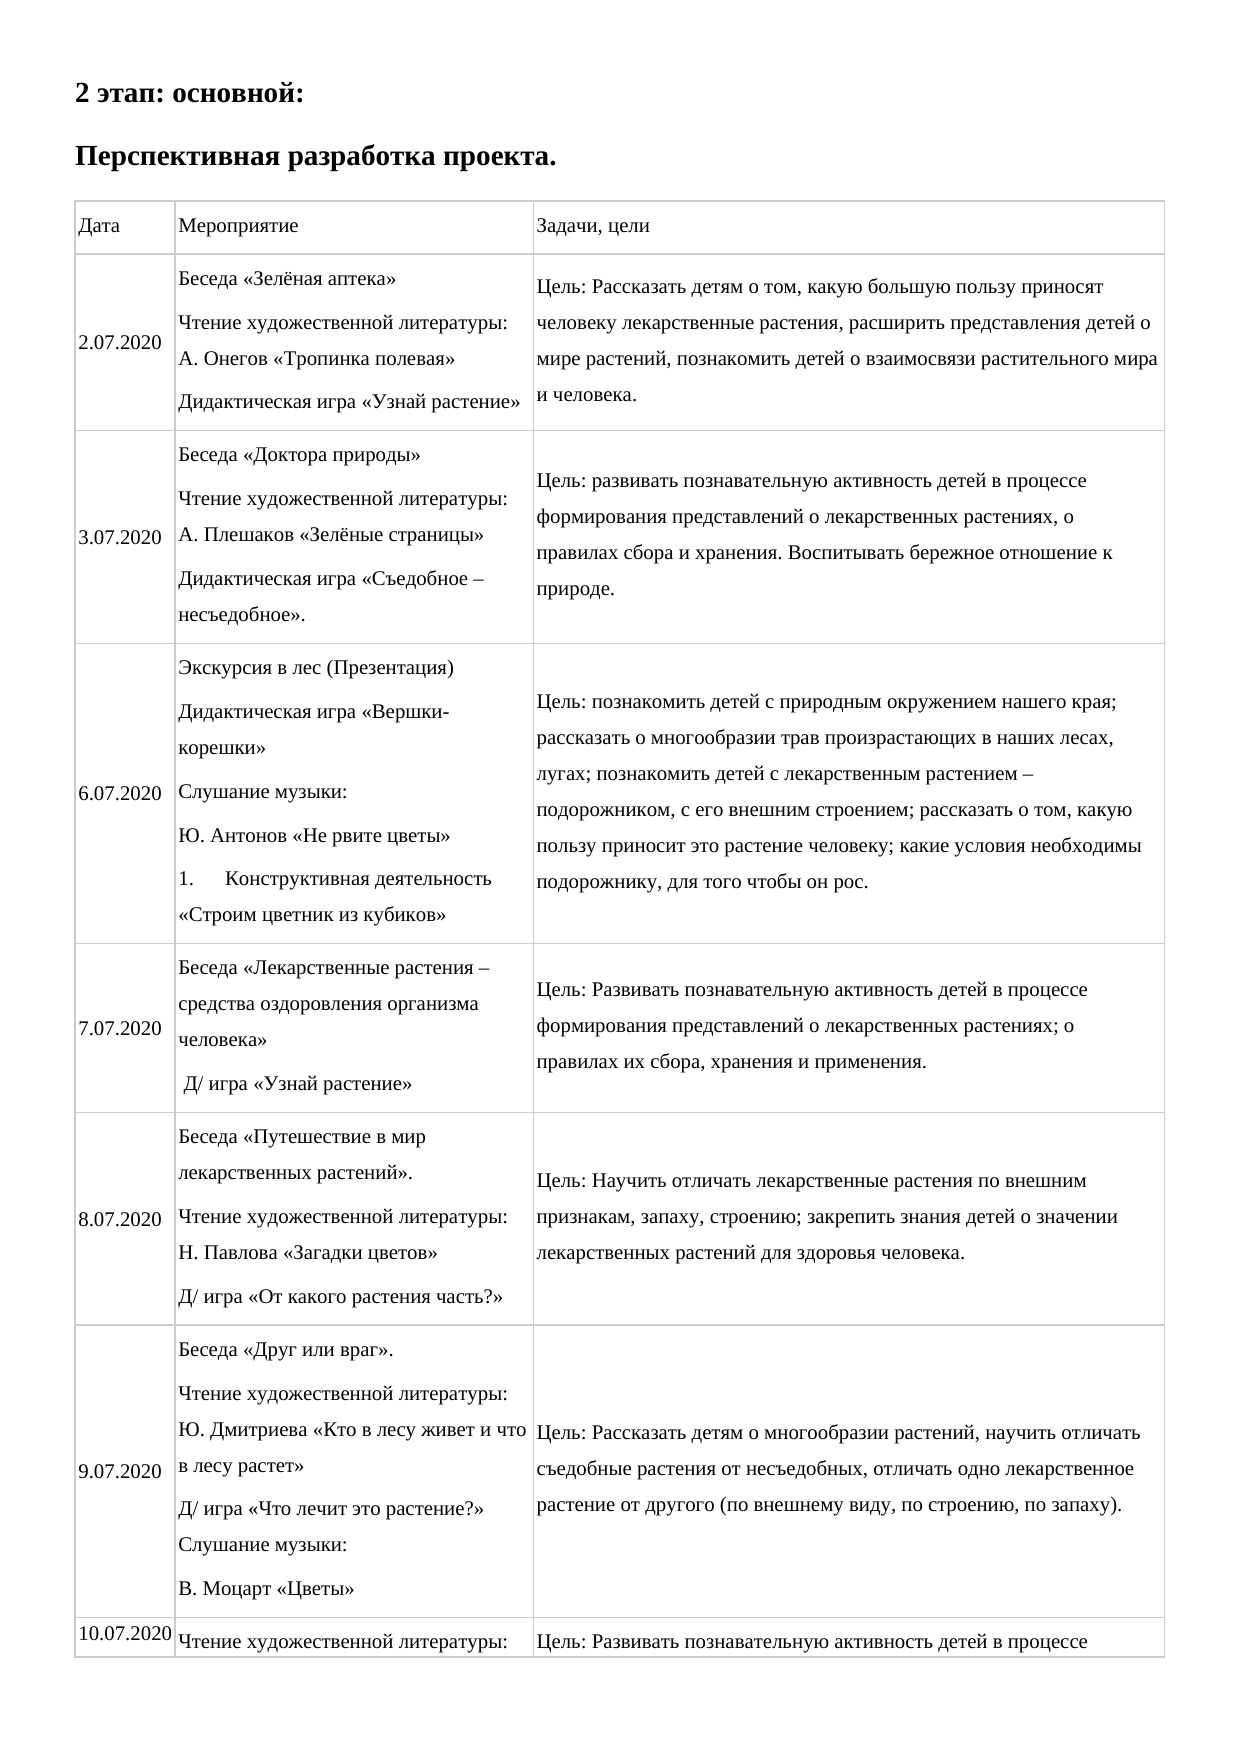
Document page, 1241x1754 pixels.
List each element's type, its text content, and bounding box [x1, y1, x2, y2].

text 2 этап: основной: [75, 75, 1165, 108]
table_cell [176, 1618, 533, 1656]
table_cell Цель: развивать познавательную активность детей в процессе формирования представлений о лекарственных растениях, о правилах сбора и хранения. Воспитывать бережное отношение к природе. [534, 431, 1164, 642]
table_cell 7.07.2020 [76, 944, 174, 1111]
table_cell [534, 1618, 1164, 1656]
table_header Задачи, цели [534, 202, 1164, 253]
table_cell Экскурсия в лес (Презентация) Дидактическая игра «Вершки-корешки» Слушание музыки: Ю. Антонов «Не рвите цветы» 1. Конструктивная деятельность «Строим цветник из кубиков» [176, 644, 533, 943]
table_header Мероприятие [176, 202, 533, 253]
table_cell Беседа «Путешествие в мир лекарственных растений». Чтение художественной литературы: Н. Павлова «Загадки цветов» Д/ игра «От какого растения часть?» [176, 1113, 533, 1324]
table_cell Беседа «Зелёная аптека» Чтение художественной литературы: А. Онегов «Тропинка полевая» Дидактическая игра «Узнай растение» [176, 255, 533, 430]
table_cell Цель: Научить отличать лекарственные растения по внешним признакам, запаху, строению; закрепить знания детей о значении лекарственных растений для здоровья человека. [534, 1113, 1164, 1324]
table_cell Беседа «Друг или враг». Чтение художественной литературы: Ю. Дмитриева «Кто в лесу живет и что в лесу растет» Д/ игра «Что лечит это растение?» Слушание музыки: В. Моцарт «Цветы» [176, 1326, 533, 1617]
table_cell 8.07.2020 [76, 1113, 174, 1324]
table_cell 3.07.2020 [76, 431, 174, 642]
text Перспективная разработка проекта. [75, 138, 1165, 171]
table_cell Цель: познакомить детей с природным окружением нашего края; рассказать о многообразии трав произрастающих в наших лесах, лугах; познакомить детей с лекарственным растением – подорожником, с его внешним строением; рассказать о том, какую пользу приносит это растение человеку; какие условия необходимы подорожнику, для того чтобы он рос. [534, 644, 1164, 943]
table_cell Цель: Рассказать детям о многообразии растений, научить отличать съедобные растения от несъедобных, отличать одно лекарственное растение от другого (по внешнему виду, по строению, по запаху). [534, 1326, 1164, 1617]
table_cell 6.07.2020 [76, 644, 174, 943]
table_cell Цель: Рассказать детям о том, какую большую пользу приносят человеку лекарственные растения, расширить представления детей о мире растений, познакомить детей о взаимосвязи растительного мира и человека. [534, 255, 1164, 430]
table_cell 10.07.2020 [76, 1618, 174, 1656]
table_cell 9.07.2020 [76, 1326, 174, 1617]
table_cell 2.07.2020 [76, 255, 174, 430]
table_header Дата [76, 202, 174, 253]
table_cell Беседа «Лекарственные растения – средства оздоровления организма человека» Д/ игра «Узнай растение» [176, 944, 533, 1111]
table_cell Беседа «Доктора природы» Чтение художественной литературы: А. Плешаков «Зелёные страницы» Дидактическая игра «Съедобное – несъедобное». [176, 431, 533, 642]
